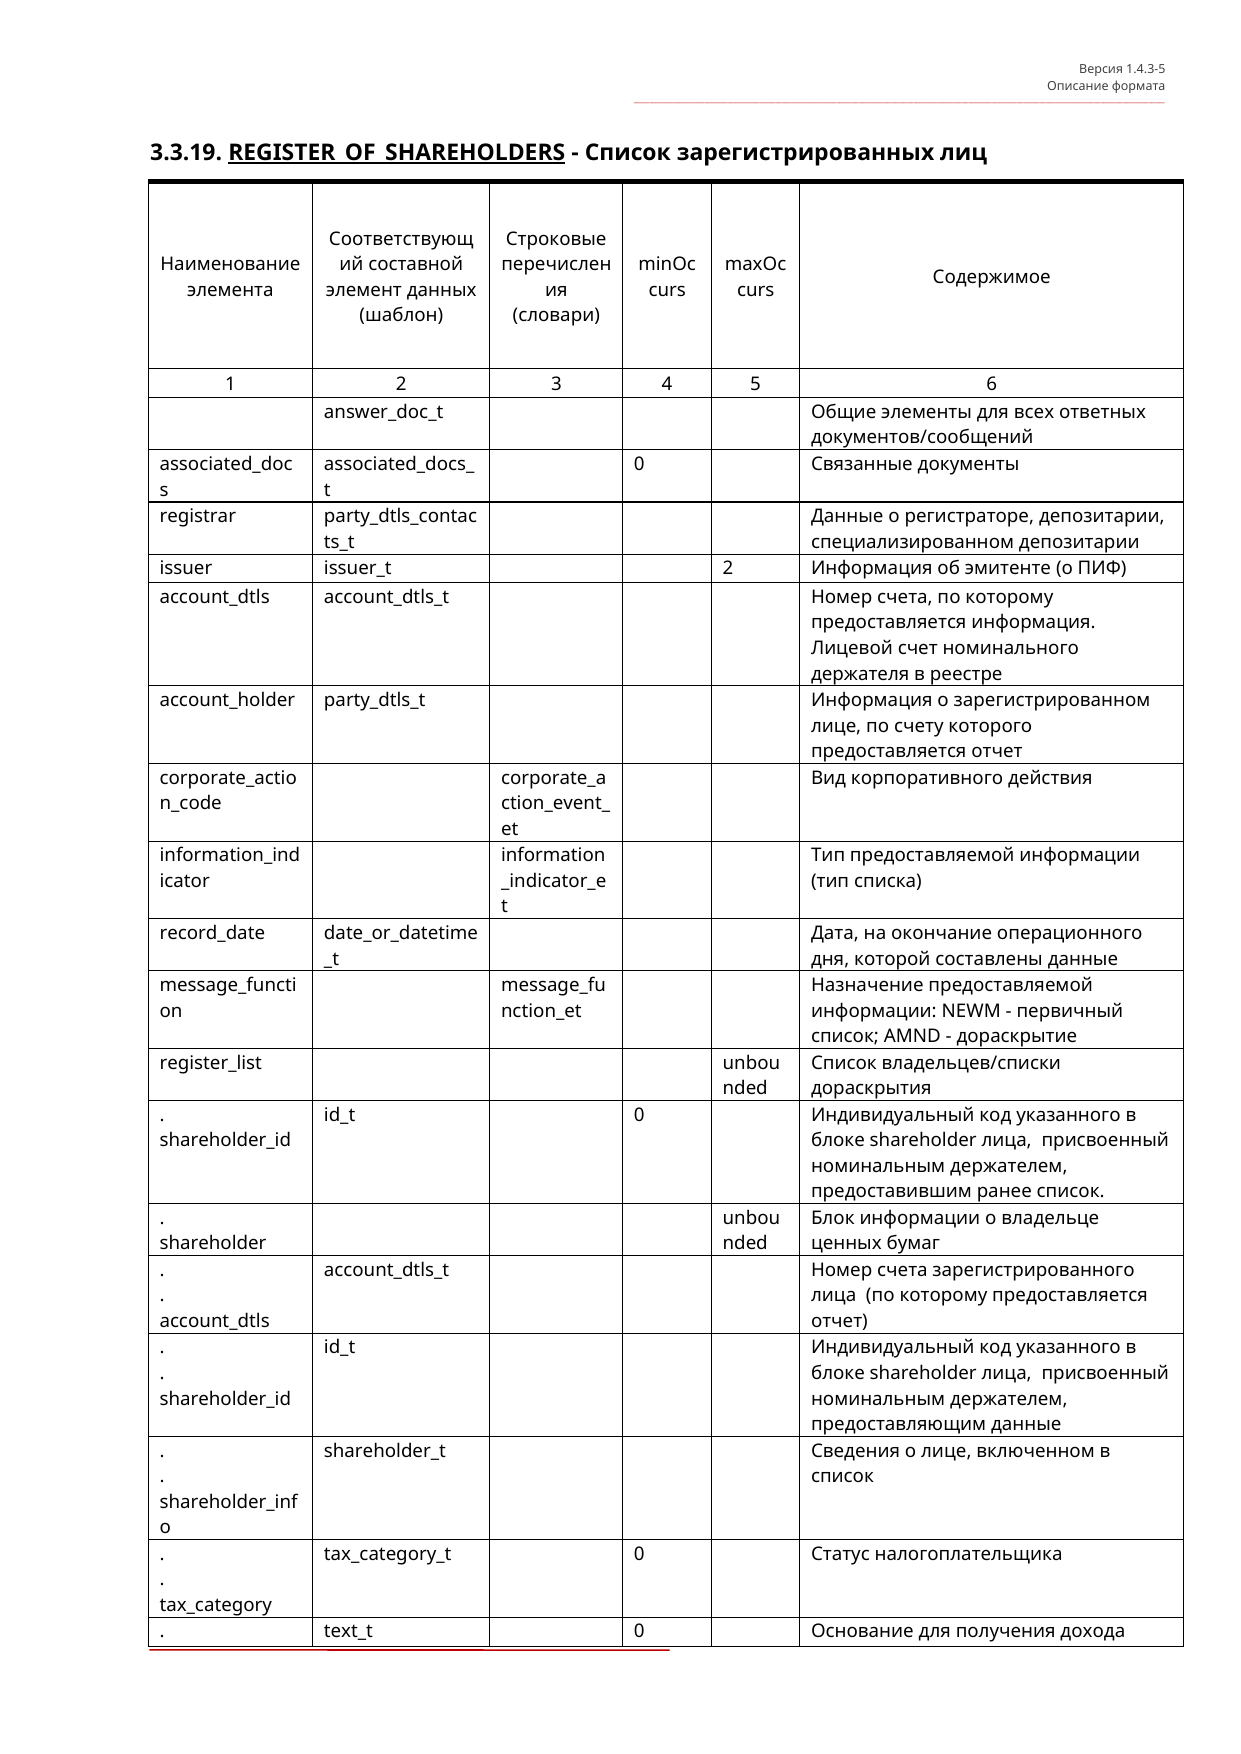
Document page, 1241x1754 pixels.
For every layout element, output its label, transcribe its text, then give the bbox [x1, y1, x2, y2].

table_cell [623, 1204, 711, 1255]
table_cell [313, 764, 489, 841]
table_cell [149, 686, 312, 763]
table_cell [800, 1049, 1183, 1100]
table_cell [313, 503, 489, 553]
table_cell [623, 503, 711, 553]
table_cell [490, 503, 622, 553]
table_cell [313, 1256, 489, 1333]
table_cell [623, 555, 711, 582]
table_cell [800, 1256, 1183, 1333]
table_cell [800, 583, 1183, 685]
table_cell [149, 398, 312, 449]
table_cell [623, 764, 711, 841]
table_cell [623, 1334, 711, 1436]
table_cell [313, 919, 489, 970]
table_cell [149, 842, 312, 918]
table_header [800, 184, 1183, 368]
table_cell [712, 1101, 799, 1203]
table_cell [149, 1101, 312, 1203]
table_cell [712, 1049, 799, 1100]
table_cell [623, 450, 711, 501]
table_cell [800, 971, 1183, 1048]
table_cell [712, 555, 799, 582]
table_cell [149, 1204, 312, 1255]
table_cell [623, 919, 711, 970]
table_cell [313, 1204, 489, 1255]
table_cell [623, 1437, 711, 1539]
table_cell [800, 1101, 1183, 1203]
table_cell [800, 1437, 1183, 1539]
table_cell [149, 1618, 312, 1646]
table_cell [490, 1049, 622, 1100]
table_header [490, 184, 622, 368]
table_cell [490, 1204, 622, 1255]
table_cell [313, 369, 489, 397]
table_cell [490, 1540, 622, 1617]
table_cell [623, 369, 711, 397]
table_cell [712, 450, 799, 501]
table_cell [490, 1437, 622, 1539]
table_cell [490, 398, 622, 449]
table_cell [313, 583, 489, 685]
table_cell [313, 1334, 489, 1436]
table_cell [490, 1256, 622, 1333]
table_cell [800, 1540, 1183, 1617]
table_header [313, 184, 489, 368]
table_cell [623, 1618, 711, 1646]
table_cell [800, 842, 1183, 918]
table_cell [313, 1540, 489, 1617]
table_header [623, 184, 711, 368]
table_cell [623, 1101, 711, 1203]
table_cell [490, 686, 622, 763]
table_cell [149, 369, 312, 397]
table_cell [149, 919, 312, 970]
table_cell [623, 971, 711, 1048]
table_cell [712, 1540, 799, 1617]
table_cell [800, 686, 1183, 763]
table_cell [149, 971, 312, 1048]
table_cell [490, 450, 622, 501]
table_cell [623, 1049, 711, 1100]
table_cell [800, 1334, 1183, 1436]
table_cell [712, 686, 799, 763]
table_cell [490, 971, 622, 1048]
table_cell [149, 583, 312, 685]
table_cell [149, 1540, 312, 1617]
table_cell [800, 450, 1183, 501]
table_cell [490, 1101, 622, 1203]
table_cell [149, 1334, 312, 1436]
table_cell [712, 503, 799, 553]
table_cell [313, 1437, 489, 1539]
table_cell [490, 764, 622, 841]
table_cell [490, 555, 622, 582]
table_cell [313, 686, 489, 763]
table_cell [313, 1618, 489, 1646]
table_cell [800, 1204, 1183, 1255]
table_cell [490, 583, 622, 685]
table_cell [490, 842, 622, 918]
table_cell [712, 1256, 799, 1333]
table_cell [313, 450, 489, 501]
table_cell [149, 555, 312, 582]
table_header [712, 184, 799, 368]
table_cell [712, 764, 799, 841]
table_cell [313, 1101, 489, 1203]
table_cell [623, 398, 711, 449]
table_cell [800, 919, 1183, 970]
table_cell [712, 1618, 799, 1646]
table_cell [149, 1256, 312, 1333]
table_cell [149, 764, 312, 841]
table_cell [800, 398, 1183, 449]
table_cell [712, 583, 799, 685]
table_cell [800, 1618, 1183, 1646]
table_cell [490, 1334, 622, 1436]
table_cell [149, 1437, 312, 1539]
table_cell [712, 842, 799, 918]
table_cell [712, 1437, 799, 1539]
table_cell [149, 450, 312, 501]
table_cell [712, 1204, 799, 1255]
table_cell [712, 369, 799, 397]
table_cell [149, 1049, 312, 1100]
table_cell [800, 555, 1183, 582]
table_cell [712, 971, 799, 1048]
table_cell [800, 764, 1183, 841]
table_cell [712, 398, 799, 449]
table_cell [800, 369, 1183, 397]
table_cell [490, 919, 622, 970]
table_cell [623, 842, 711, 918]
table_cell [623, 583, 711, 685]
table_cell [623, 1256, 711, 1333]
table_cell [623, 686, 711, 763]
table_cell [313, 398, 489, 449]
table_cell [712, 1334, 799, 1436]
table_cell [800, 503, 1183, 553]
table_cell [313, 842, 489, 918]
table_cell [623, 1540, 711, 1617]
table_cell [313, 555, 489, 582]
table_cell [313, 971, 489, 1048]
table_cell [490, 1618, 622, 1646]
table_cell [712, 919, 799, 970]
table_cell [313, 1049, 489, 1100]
subtitle 3.3.19. REGISTER_OF_SHAREHOLDERS - Список зарегистрированных лиц [150, 136, 1165, 167]
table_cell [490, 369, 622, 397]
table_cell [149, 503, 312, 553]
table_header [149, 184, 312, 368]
